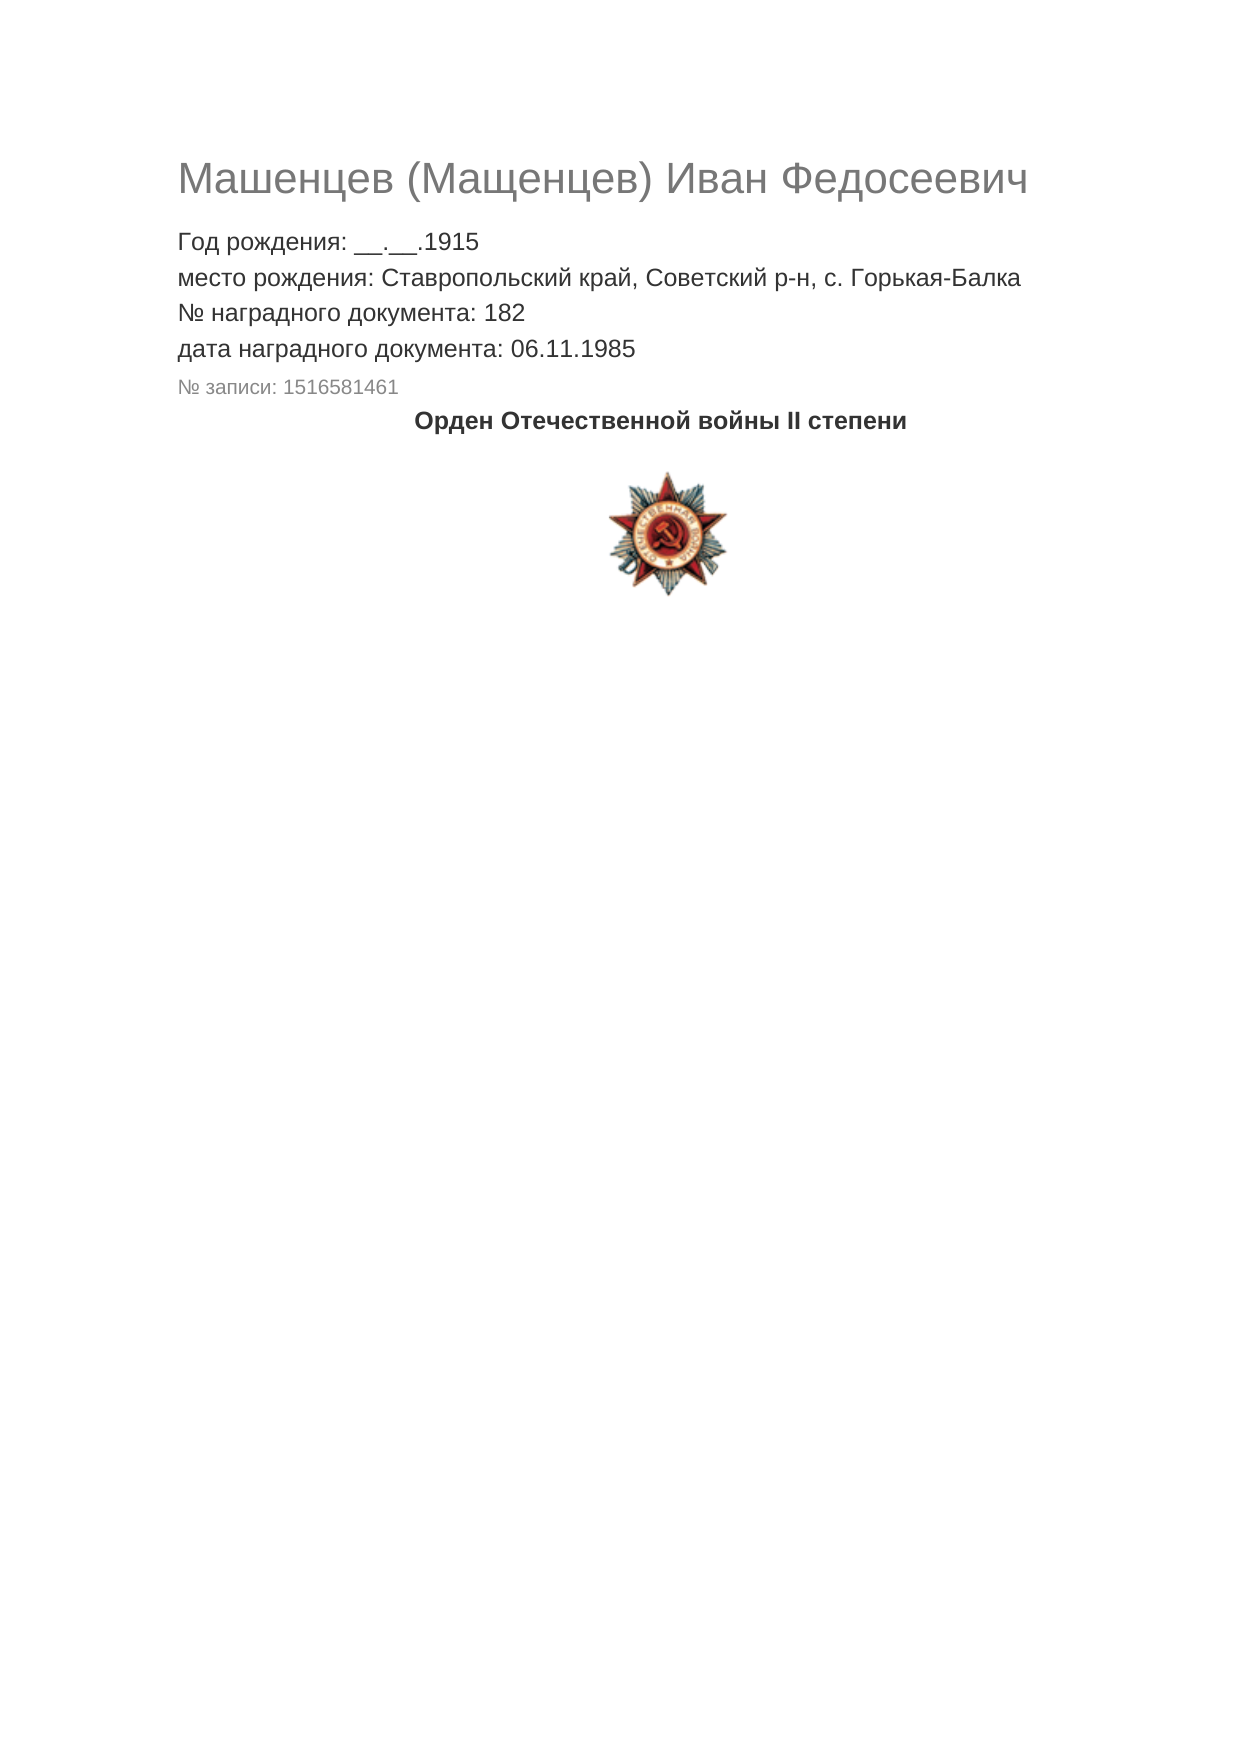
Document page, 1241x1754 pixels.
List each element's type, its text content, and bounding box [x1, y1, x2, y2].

text Год рождения: __.__.1915 место рождения: Ставропольский край, Советский р-н, с. Горькая-Балка № наградного документа: 182 дата наградного документа: 06.11.1985 [177, 220, 1152, 363]
text Орден Отечественной войны II степени [177, 399, 1152, 600]
picture [598, 470, 730, 600]
text № записи: 1516581461 [177, 363, 1152, 399]
text Машенцев (Мащенцев) Иван Федосеевич [177, 152, 1152, 203]
